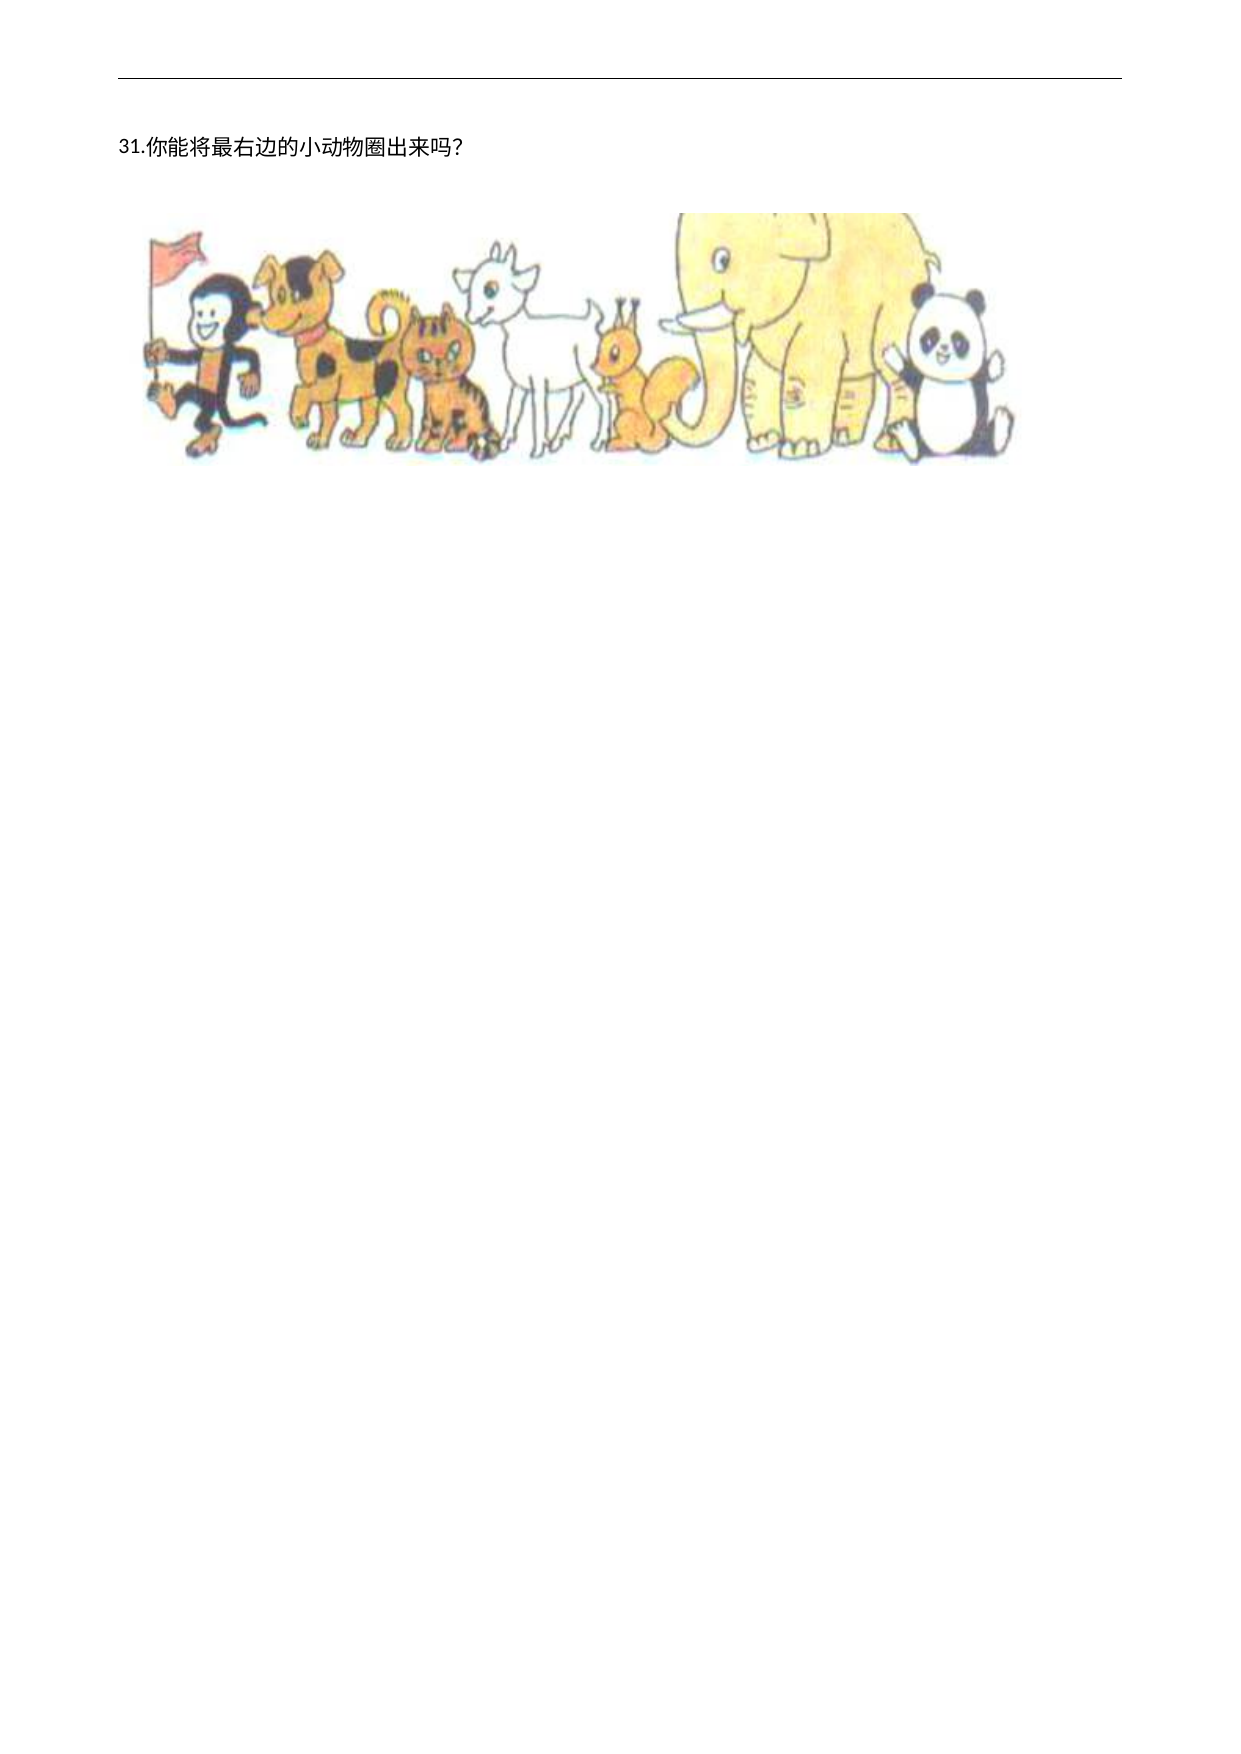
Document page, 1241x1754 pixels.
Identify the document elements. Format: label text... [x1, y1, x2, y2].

picture [118, 213, 1078, 466]
